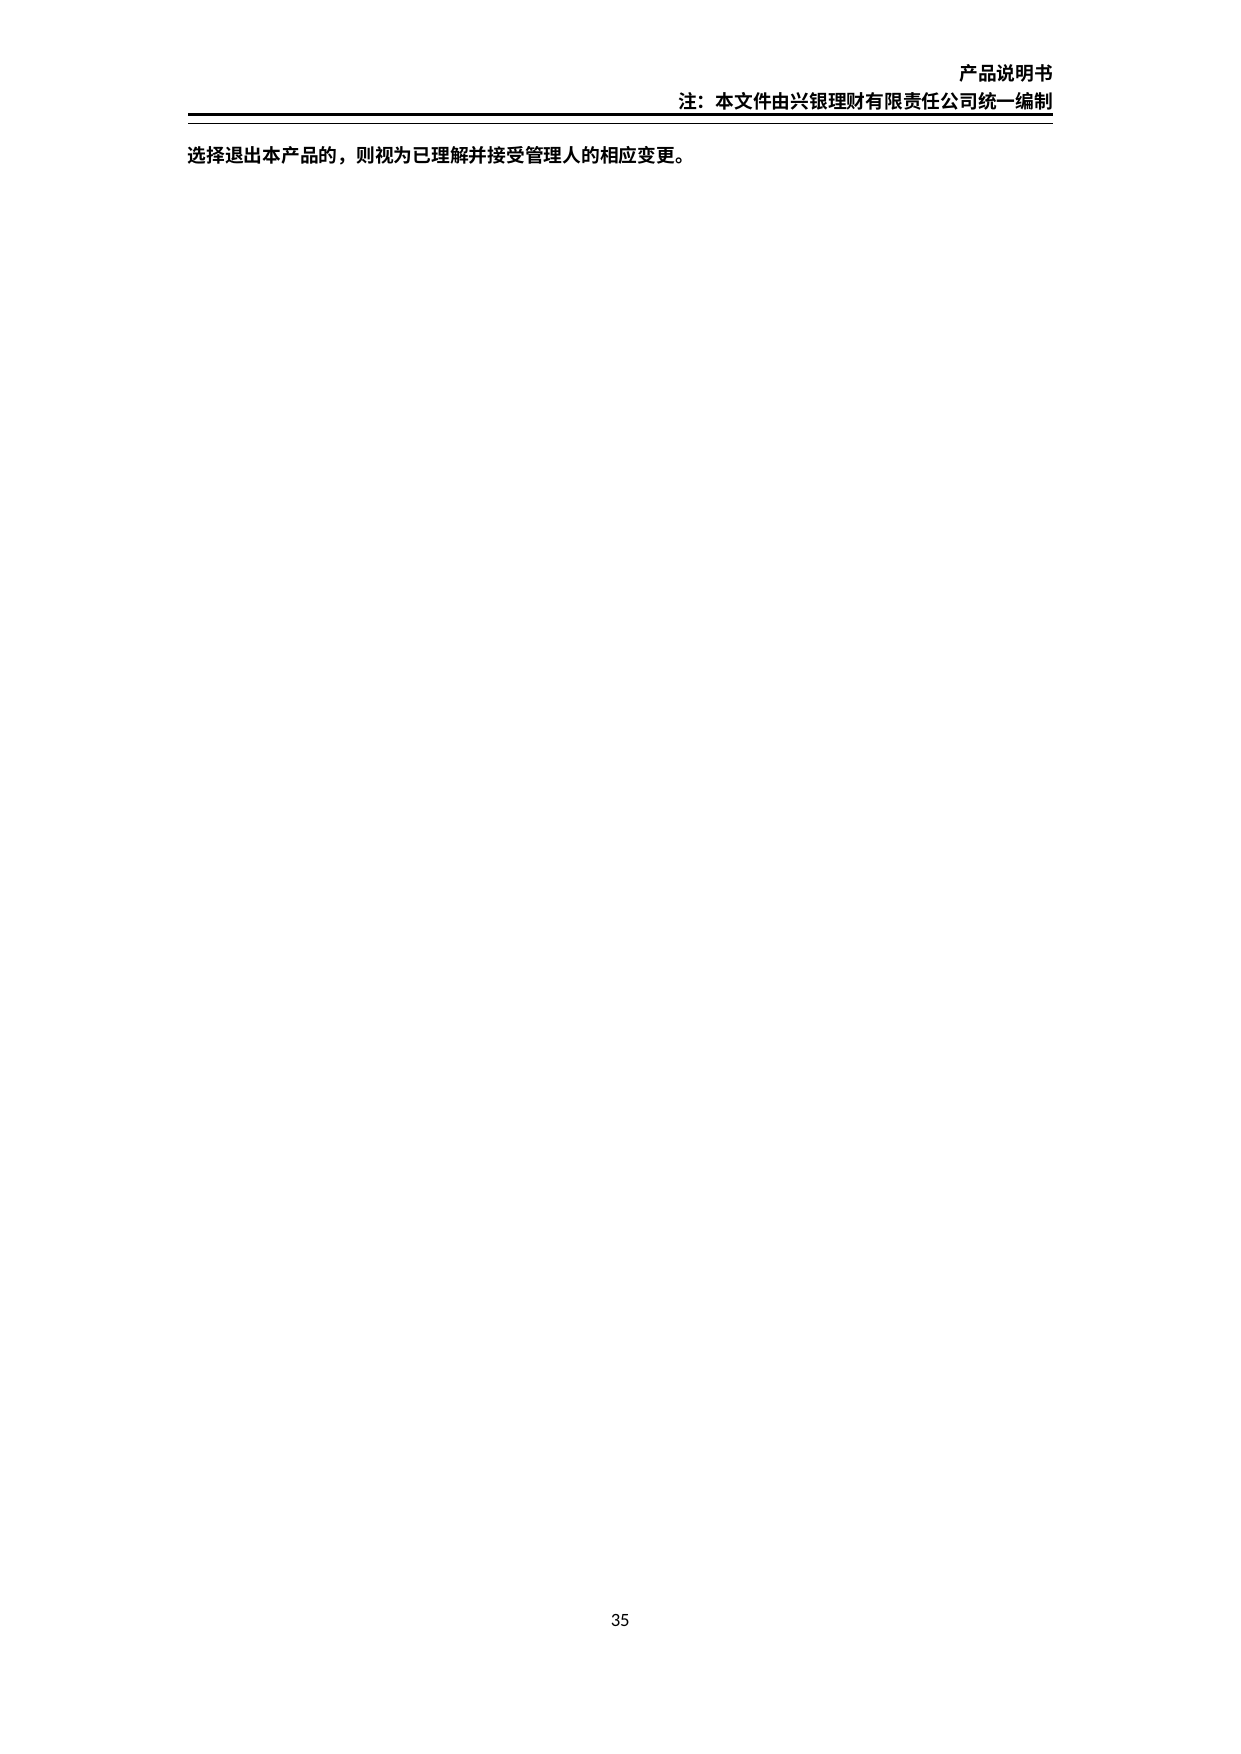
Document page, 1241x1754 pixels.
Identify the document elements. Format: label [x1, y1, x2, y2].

text [187, 138, 1053, 171]
